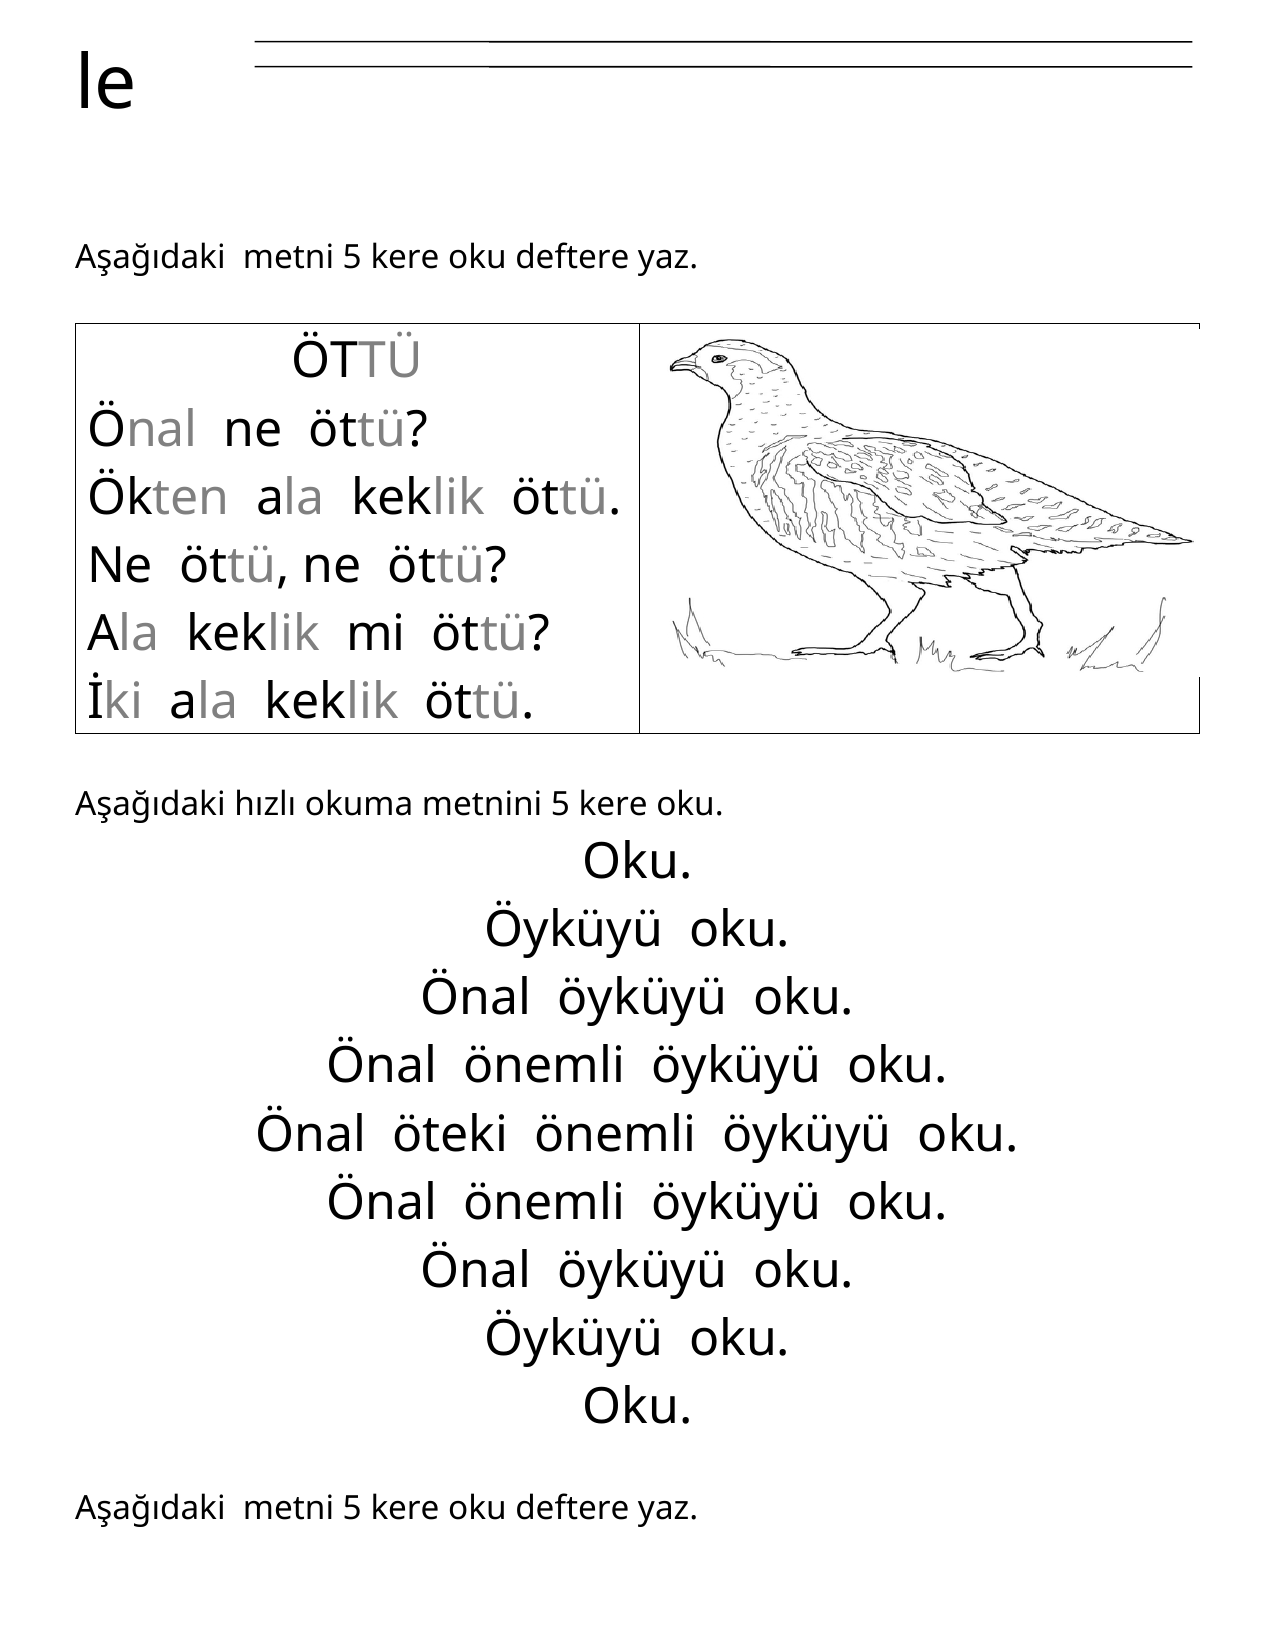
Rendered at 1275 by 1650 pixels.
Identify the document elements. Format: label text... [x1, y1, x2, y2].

text Aşağıdaki hızlı okuma metnini 5 kere oku. [75, 779, 1200, 825]
text Öyküyü oku. [75, 1302, 1200, 1370]
text Aşağıdaki metni 5 kere oku deftere yaz. [75, 1483, 1200, 1529]
table_header ÖTTÜ Önal ne öttü? Ökten ala keklik öttü. Ne öttü, ne öttü? Ala keklik mi öttü? İki ala keklik öttü. [76, 324, 639, 733]
text Oku. [75, 1370, 1200, 1438]
text Aşağıdaki metni 5 kere oku deftere yaz. [75, 232, 1200, 278]
table_header [640, 324, 1199, 733]
text Öyküyü oku. [75, 893, 1200, 961]
text Önal öyküyü oku. [75, 961, 1200, 1029]
text Önal önemli öyküyü oku. [75, 1166, 1200, 1234]
text Önal öyküyü oku. [75, 1234, 1200, 1302]
text le [75, 28, 1200, 130]
text Oku. [75, 825, 1200, 893]
text Önal önemli öyküyü oku. [75, 1029, 1200, 1097]
text Önal öteki önemli öyküyü oku. [75, 1097, 1200, 1166]
picture [649, 329, 1200, 677]
